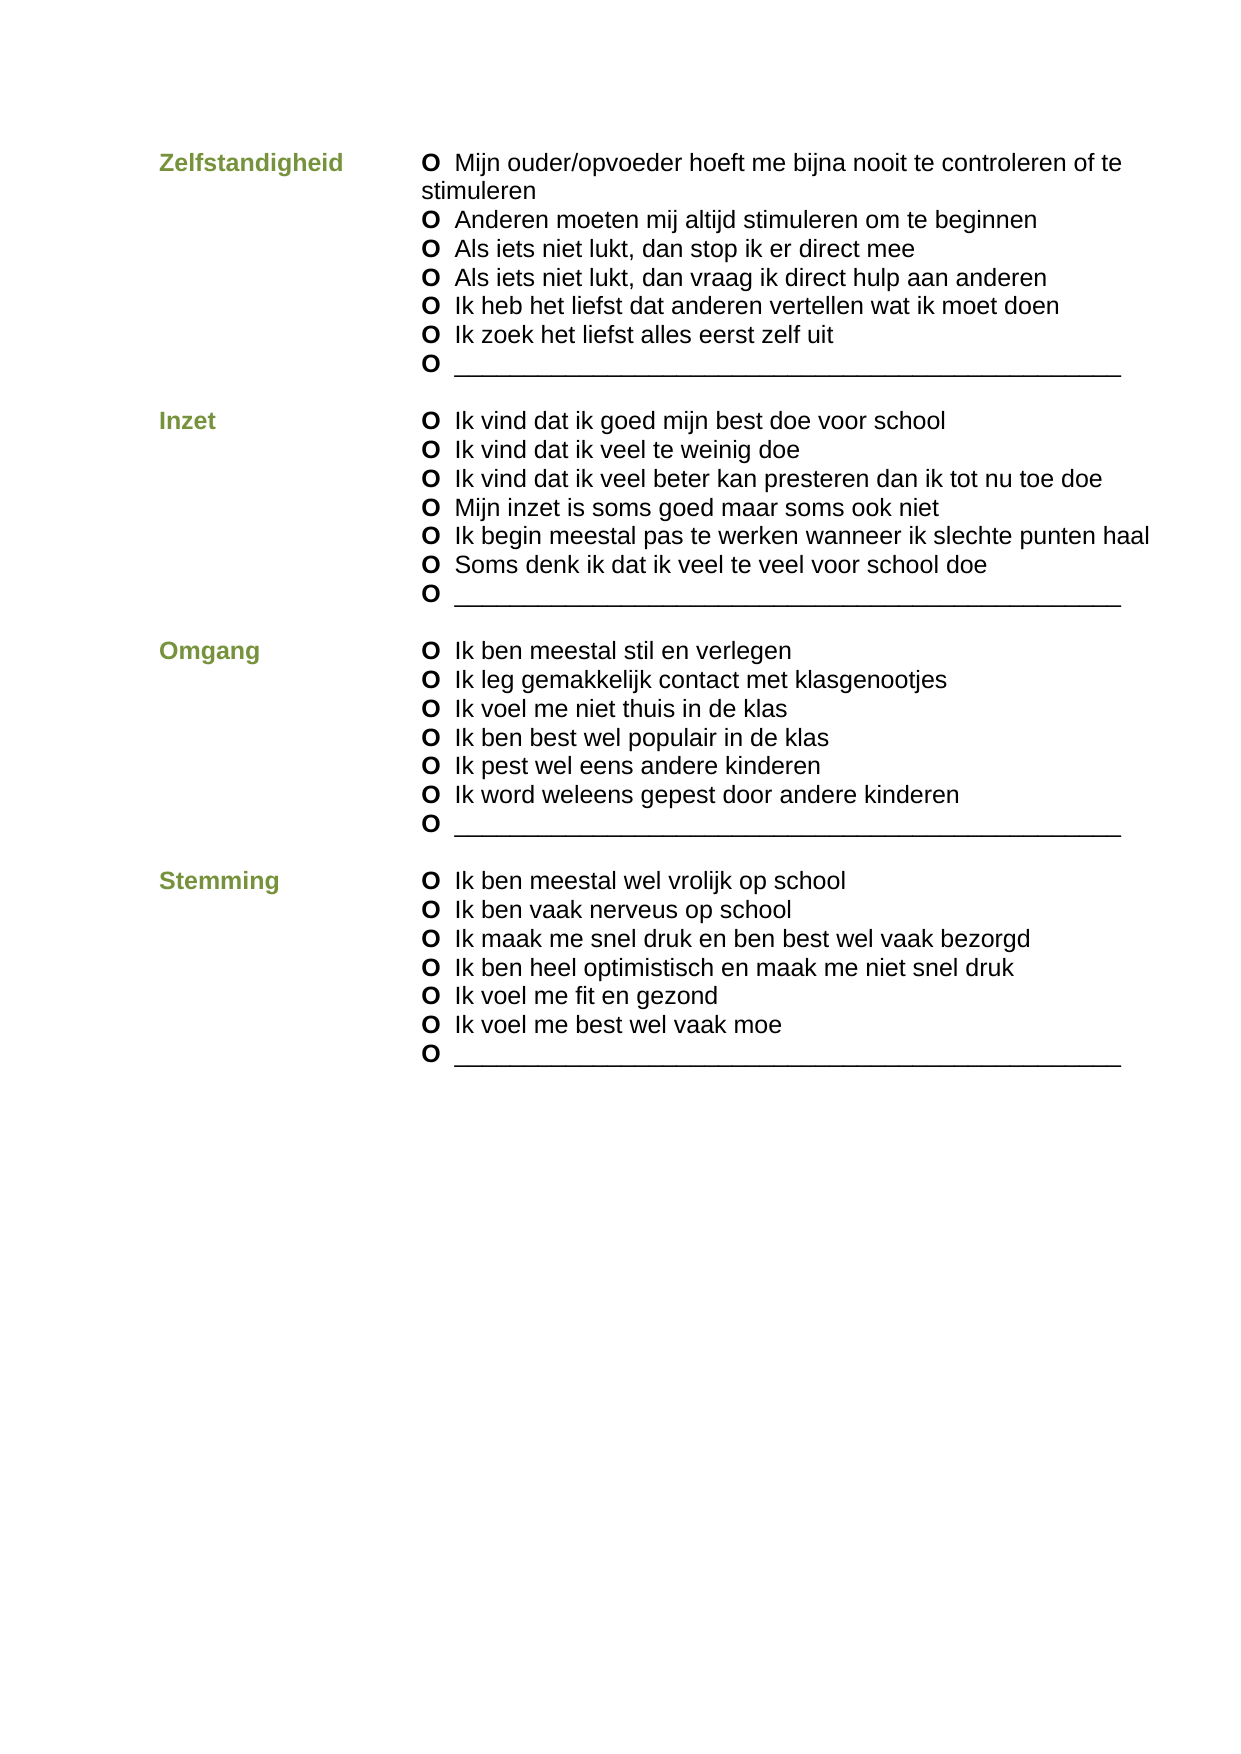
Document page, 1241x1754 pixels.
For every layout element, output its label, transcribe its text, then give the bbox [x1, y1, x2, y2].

table_cell O Ik ben meestal wel vrolijk op school O Ik ben vaak nerveus op school O Ik maak me snel druk en ben best wel vaak bezorgd O Ik ben heel optimistisch en maak me niet snel druk O Ik voel me fit en gezond O Ik voel me best wel vaak moe O ________________________________________________ [410, 866, 1210, 1096]
table_cell Inzet [148, 406, 410, 636]
table_header Zelfstandigheid [148, 148, 410, 406]
table_cell O Ik ben meestal stil en verlegen O Ik leg gemakkelijk contact met klasgenootjes O Ik voel me niet thuis in de klas O Ik ben best wel populair in de klas O Ik pest wel eens andere kinderen O Ik word weleens gepest door andere kinderen O ________________________________________________ [410, 636, 1210, 866]
table_header O Mijn ouder/opvoeder hoeft me bijna nooit te controleren of te stimuleren O Anderen moeten mij altijd stimuleren om te beginnen O Als iets niet lukt, dan stop ik er direct mee O Als iets niet lukt, dan vraag ik direct hulp aan anderen O Ik heb het liefst dat anderen vertellen wat ik moet doen O Ik zoek het liefst alles eerst zelf uit O ________________________________________________ [410, 148, 1210, 406]
table_cell O Ik vind dat ik goed mijn best doe voor school O Ik vind dat ik veel te weinig doe O Ik vind dat ik veel beter kan presteren dan ik tot nu toe doe O Mijn inzet is soms goed maar soms ook niet O Ik begin meestal pas te werken wanneer ik slechte punten haal O Soms denk ik dat ik veel te veel voor school doe O ________________________________________________ [410, 406, 1210, 636]
table_cell Omgang [148, 636, 410, 866]
table_cell Stemming [148, 866, 410, 1096]
